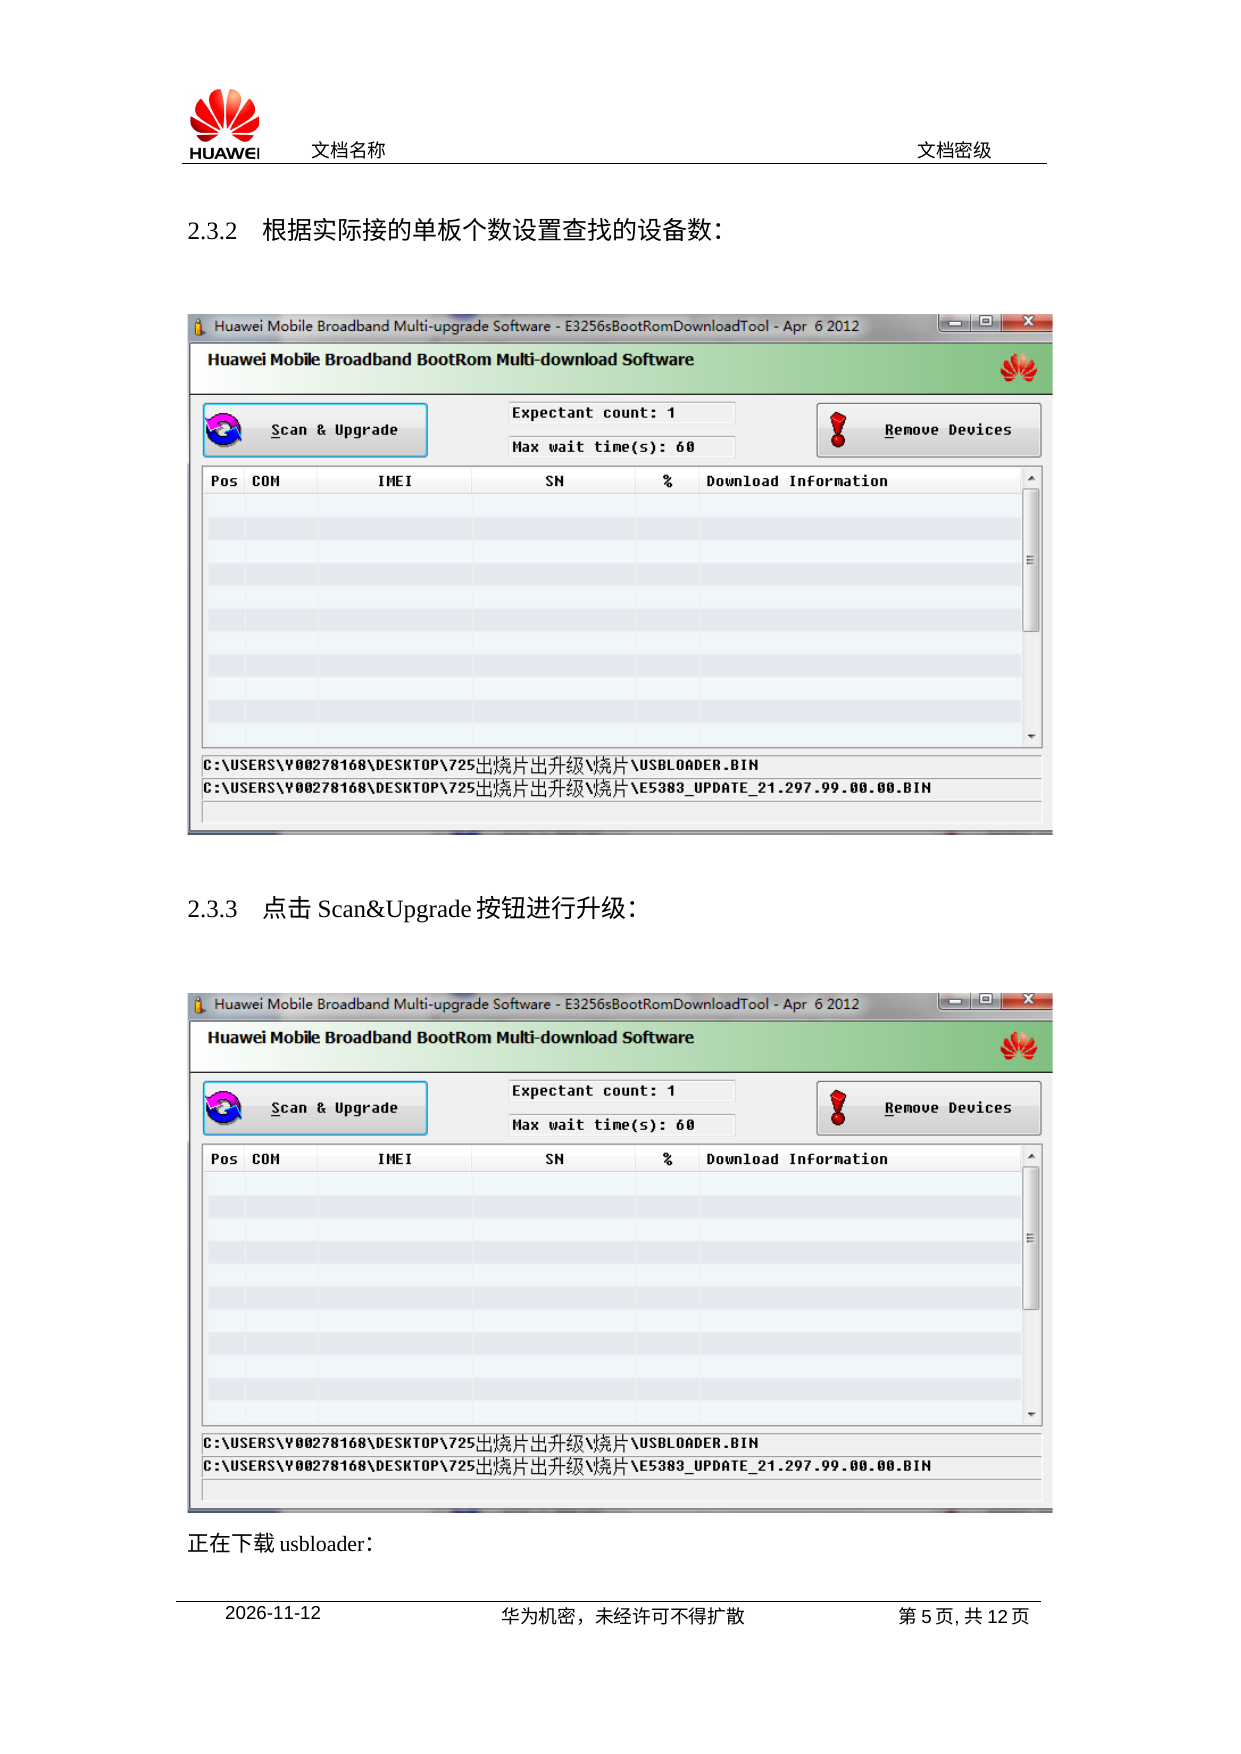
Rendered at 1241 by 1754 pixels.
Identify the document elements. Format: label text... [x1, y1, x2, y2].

subtitle 根据实际接的单板个数设置查找的设备数： [187, 196, 1053, 261]
picture [187, 314, 1053, 835]
picture [190, 89, 260, 159]
subtitle 点击Scan&Upgrade按钮进行升级： [187, 874, 1053, 939]
picture [187, 993, 1053, 1513]
text 正在下载usbloader： [187, 1526, 1053, 1558]
